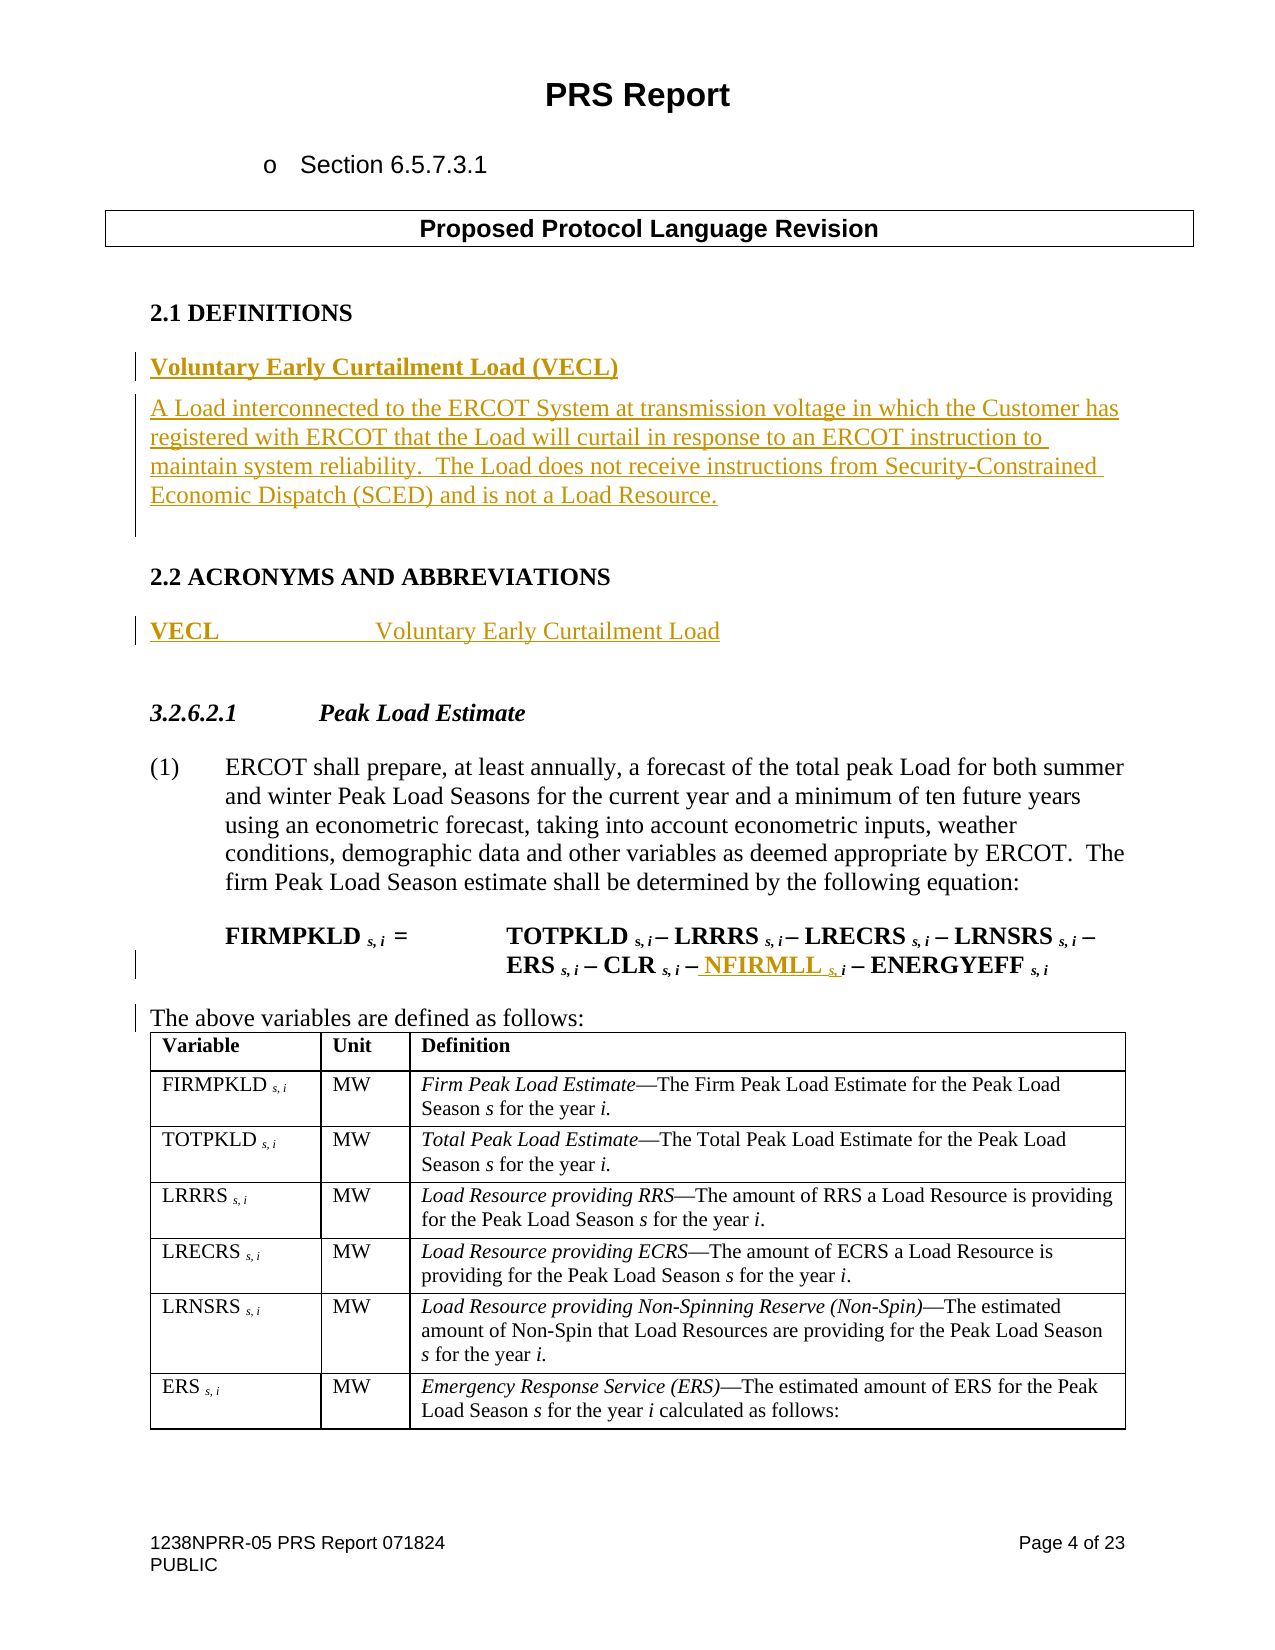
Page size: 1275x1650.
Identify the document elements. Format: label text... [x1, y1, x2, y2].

text FIRMPKLD s, i = TOTPKLD s, i – LRRRS s, i – LRECRS s, i – LRNSRS s, i – ERS s, i – CLR s, i –i – ENERGYEFF s, i [225, 921, 1125, 978]
list Section 6.5.7.3.1 [262, 150, 1125, 181]
table_cell Total Peak Load Estimate—The Total Peak Load Estimate for the Peak Load Season s for the year i. [411, 1127, 1125, 1182]
table_header Proposed Protocol Language Revision [106, 211, 1193, 246]
table_cell LRRRS s, i [151, 1183, 320, 1238]
text (1) ERCOT shall prepare, at least annually, a forecast of the total peak Load for both summer and winter Peak Load Seasons for the current year and a minimum of ten future years using an econometric forecast, taking into account econometric inputs, weather conditions, demographic data and other variables as deemed appropriate by ERCOT. The firm Peak Load Season estimate shall be determined by the following equation: [150, 752, 1125, 896]
table_cell Load Resource providing RRS—The amount of RRS a Load Resource is providing for the Peak Load Season s for the year i. [411, 1183, 1125, 1238]
subtitle 2.2 ACRONYMS AND ABBREVIATIONS [150, 562, 1125, 591]
table_header Definition [411, 1033, 1125, 1070]
table_cell MW [322, 1374, 409, 1428]
table_cell Firm Peak Load Estimate—The Firm Peak Load Estimate for the Peak Load Season s for the year i. [411, 1072, 1125, 1126]
table_header Unit [322, 1033, 409, 1070]
table_header Variable [151, 1033, 320, 1070]
table_cell MW [322, 1127, 409, 1182]
table_cell TOTPKLD s, i [151, 1127, 320, 1182]
table_cell LRNSRS s, i [151, 1294, 321, 1373]
table_cell MW [322, 1239, 409, 1293]
table_cell FIRMPKLD s, i [151, 1072, 320, 1126]
table_cell ERS s, i [151, 1374, 320, 1428]
text 3.2.6.2.1 Peak Load Estimate [150, 698, 1125, 727]
text The above variables are defined as follows: [150, 1003, 1125, 1032]
subtitle 2.1 DEFINITIONS [150, 298, 1125, 327]
table_cell MW [322, 1183, 409, 1238]
table_cell Load Resource providing ECRS—The amount of ECRS a Load Resource is providing for the Peak Load Season s for the year i. [411, 1239, 1125, 1293]
table_cell MW [322, 1072, 409, 1126]
table_cell LRECRS s, i [151, 1239, 321, 1293]
table_cell Emergency Response Service (ERS)—The estimated amount of ERS for the Peak Load Season s for the year i calculated as follows: [411, 1374, 1125, 1428]
table_cell MW [322, 1294, 409, 1373]
